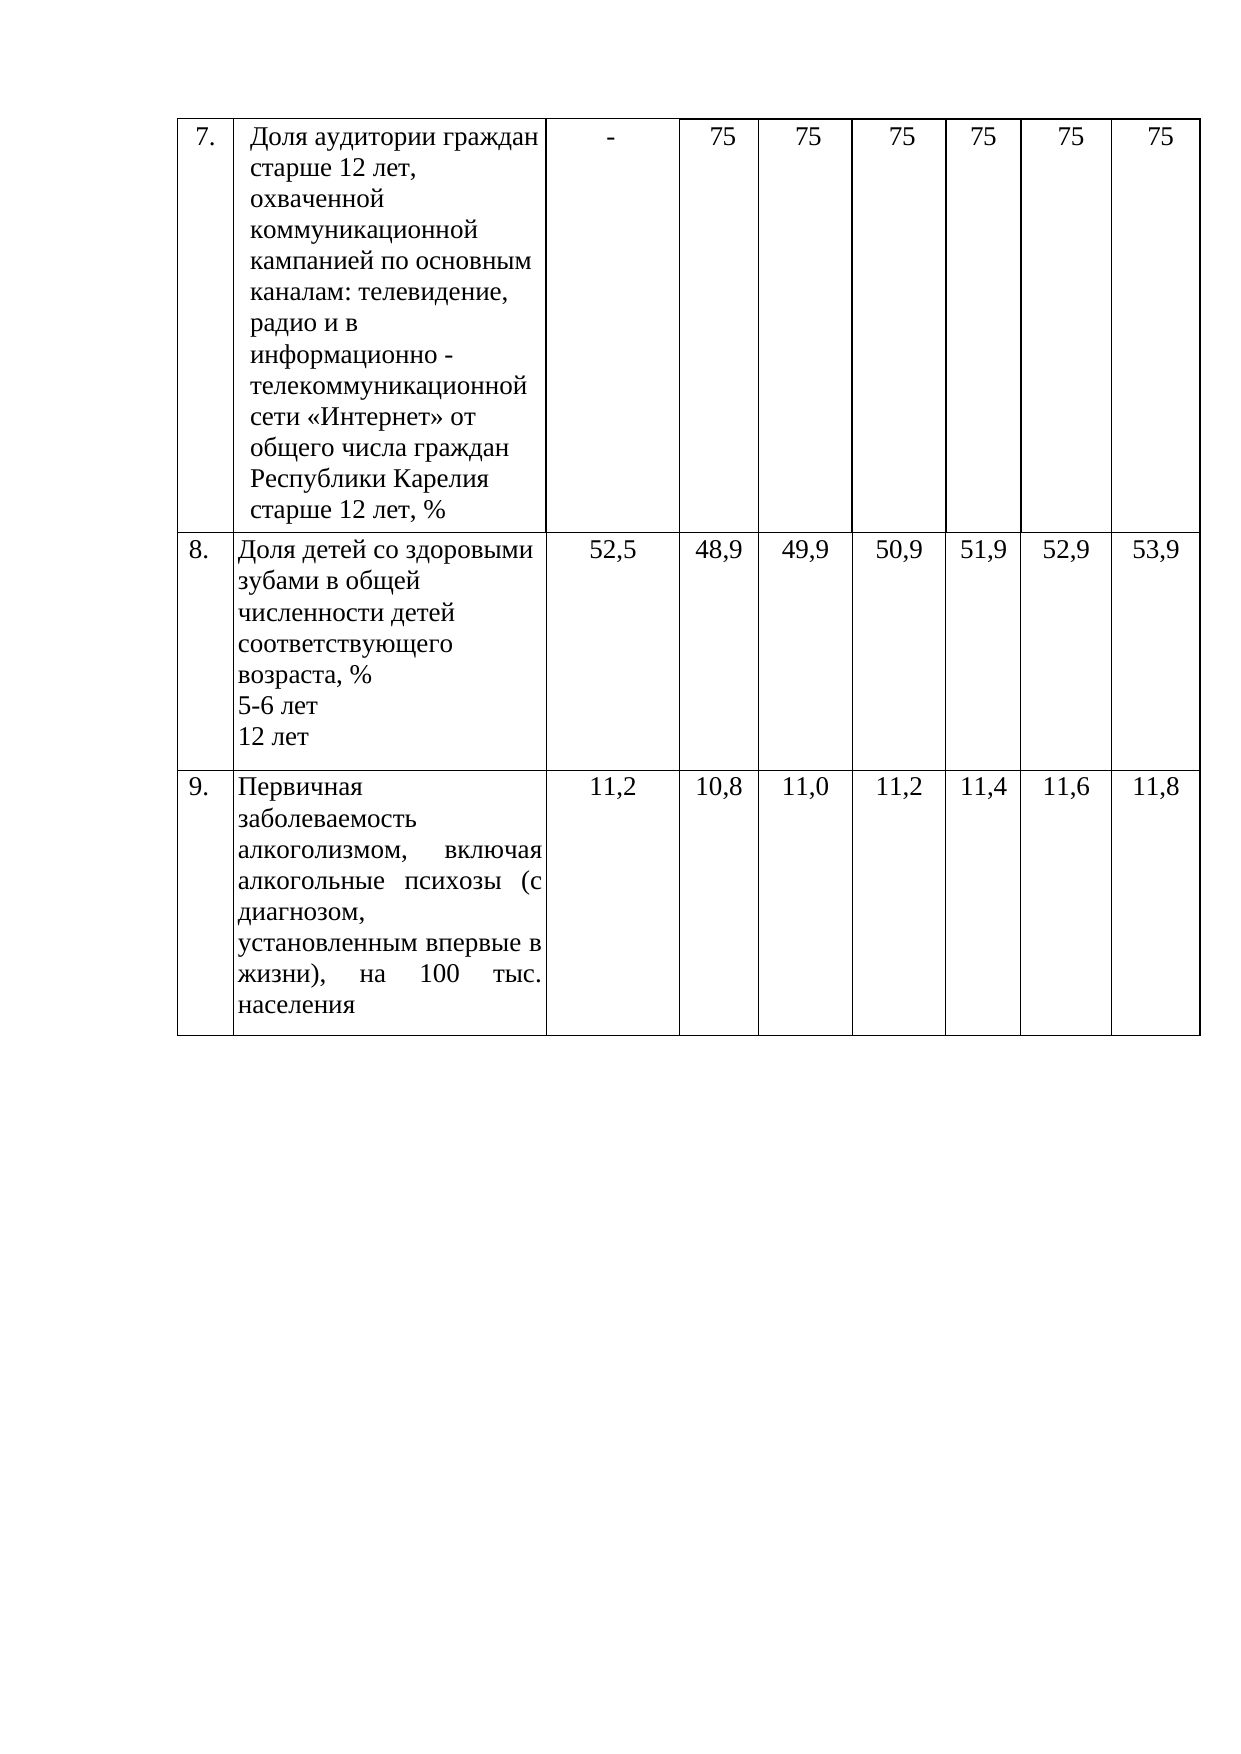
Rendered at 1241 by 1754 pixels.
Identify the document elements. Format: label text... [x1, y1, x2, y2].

table_cell 11,6 [1021, 771, 1111, 1035]
table_cell 11,2 [853, 771, 945, 1035]
table_cell 52,9 [1021, 533, 1111, 769]
table_cell Первичная заболеваемость алкоголизмом, включая алкогольные психозы (с диагнозом, установленным впервые в жизни), на 100 тыс. населения [234, 771, 546, 1035]
table_cell 75 [1112, 120, 1199, 532]
table_cell 51,9 [946, 533, 1020, 769]
table_cell 75 [853, 120, 945, 532]
table_cell 49,9 [759, 533, 852, 769]
table_cell - [547, 119, 679, 532]
table_cell 9. [178, 771, 233, 1035]
table_cell Доля детей со здоровыми зубами в общей численности детей соответствующего возраста, % 5-6 лет 12 лет [234, 533, 546, 769]
table_cell 53,9 [1112, 533, 1199, 769]
table_cell 7. [178, 119, 233, 532]
table_cell 8. [178, 533, 233, 769]
table_cell Доля аудитории граждан старше 12 лет, охваченной коммуникационной кампанией по основным каналам: телевидение, радио и в информационно - телекоммуникационной сети «Интернет» от общего числа граждан Республики Карелия старше 12 лет, % [234, 119, 545, 532]
table_cell 75 [759, 120, 851, 532]
table_cell 50,9 [853, 533, 945, 769]
table_cell 75 [947, 120, 1020, 532]
table_cell 48,9 [680, 533, 758, 769]
table_cell 52,5 [547, 533, 679, 769]
table_cell 10,8 [680, 771, 758, 1035]
table_cell 11,0 [759, 771, 852, 1035]
table_cell 75 [1022, 120, 1111, 532]
table_cell 11,2 [547, 771, 679, 1035]
table_cell 75 [680, 120, 758, 532]
table_cell 11,8 [1112, 771, 1199, 1035]
table_cell 11,4 [946, 771, 1020, 1035]
